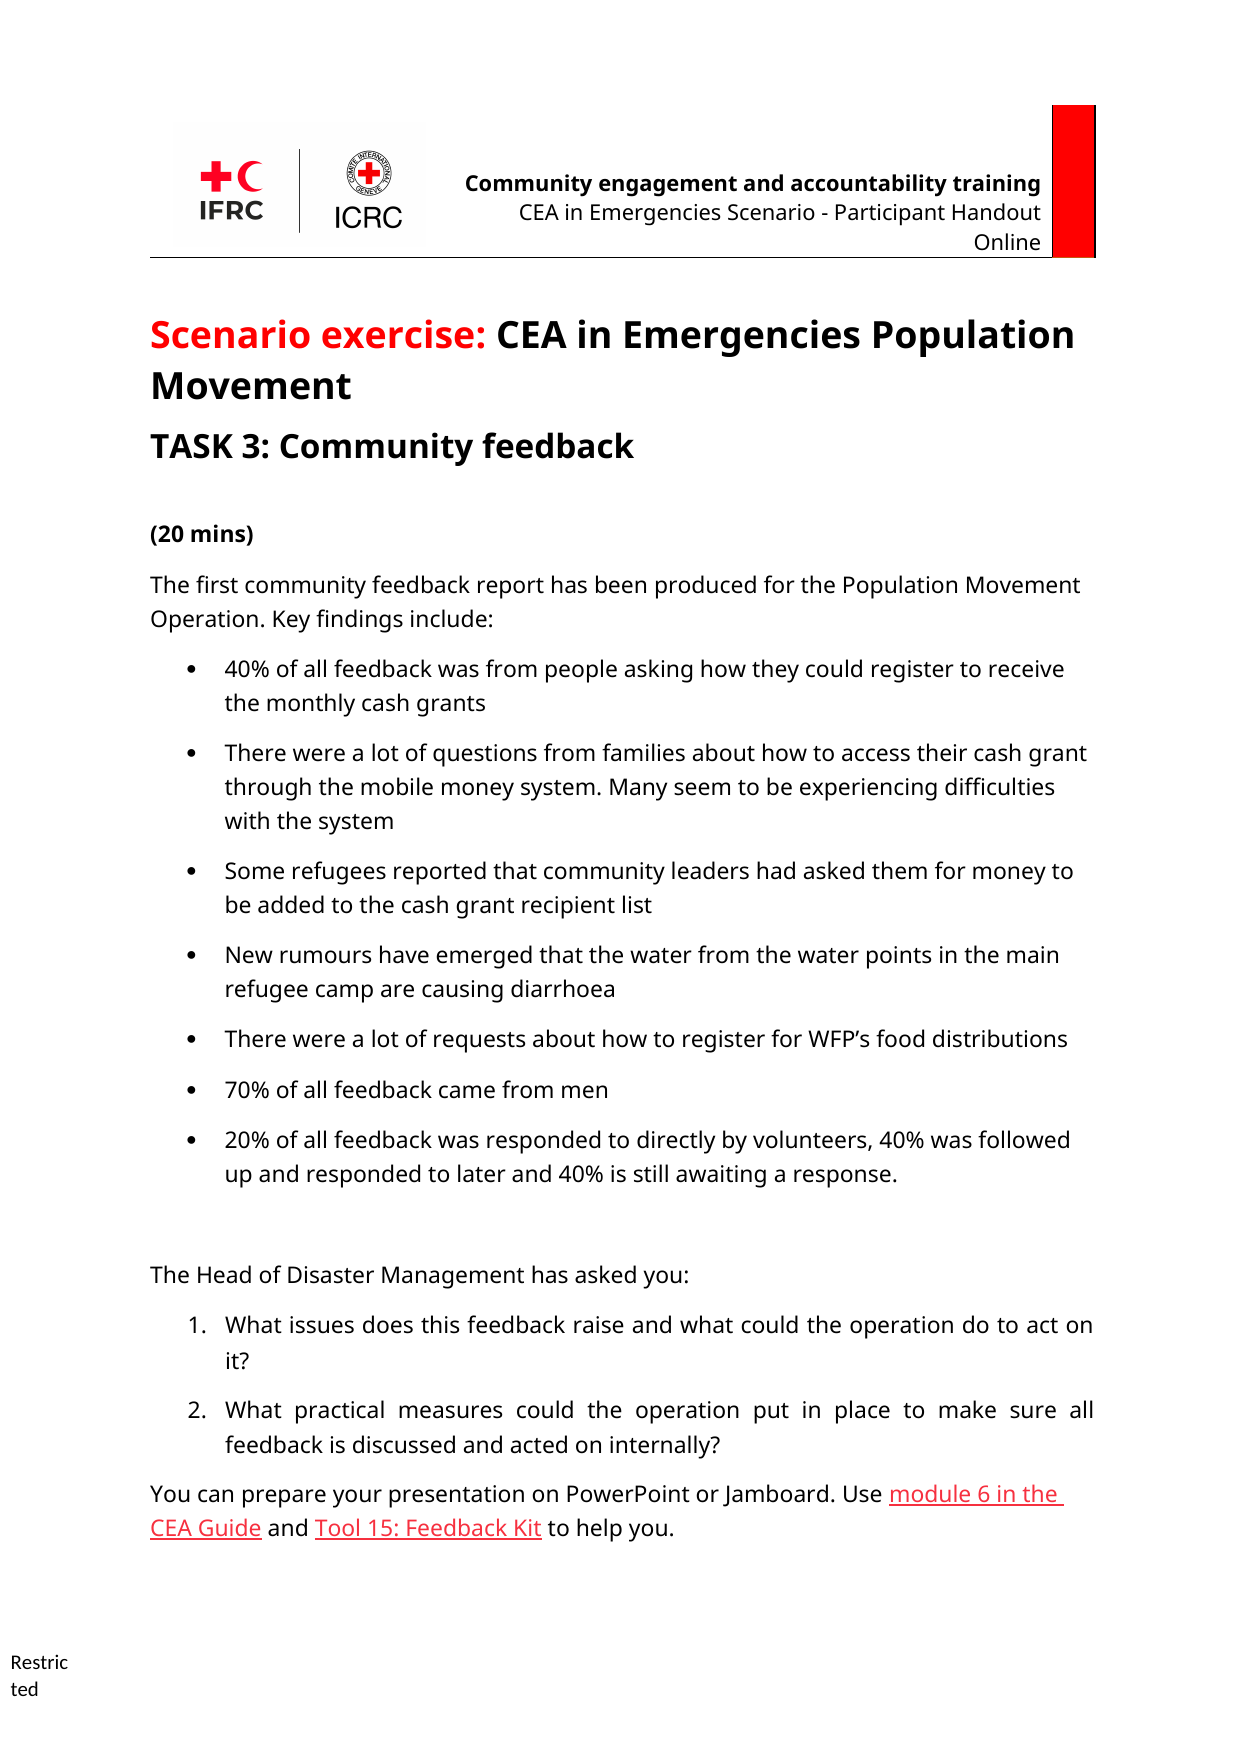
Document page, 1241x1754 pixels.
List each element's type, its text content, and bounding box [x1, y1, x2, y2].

text You can prepare your presentation on PowerPoint or Jamboard. Use module 6 in the CEA Guide and Tool 15: Feedback Kit to help you. [150, 1478, 1095, 1543]
list 40% of all feedback was from people asking how they could register to receive the monthly cash grants [187, 653, 1095, 718]
picture [173, 122, 427, 247]
list There were a lot of requests about how to register for WFP’s food distributions [187, 1023, 1095, 1054]
list Some refugees reported that community leaders had asked them for money to be added to the cash grant recipient list [187, 855, 1095, 920]
list New rumours have emerged that the water from the water points in the main refugee camp are causing diarrhoea [187, 939, 1095, 1004]
list 20% of all feedback was responded to directly by volunteers, 40% was followed up and responded to later and 40% is still awaiting a response. [187, 1124, 1095, 1189]
text The first community feedback report has been produced for the Population Movement Operation. Key findings include: [150, 569, 1095, 634]
text The Head of Disaster Management has asked you: [150, 1259, 1095, 1290]
list What practical measures could the operation put in place to make sure all feedback is discussed and acted on internally? [187, 1393, 1095, 1461]
list What issues does this feedback raise and what could the operation do to act on it? [187, 1309, 1095, 1376]
subtitle TASK 3: Community feedback [150, 422, 1095, 468]
list There were a lot of questions from families about how to access their cash grant through the mobile money system. Many seem to be experiencing difficulties with the system [187, 737, 1095, 836]
list 70% of all feedback came from men [187, 1074, 1095, 1105]
subtitle Scenario exercise: CEA in Emergencies Population Movement [150, 308, 1095, 410]
text (20 mins) [150, 518, 1095, 549]
